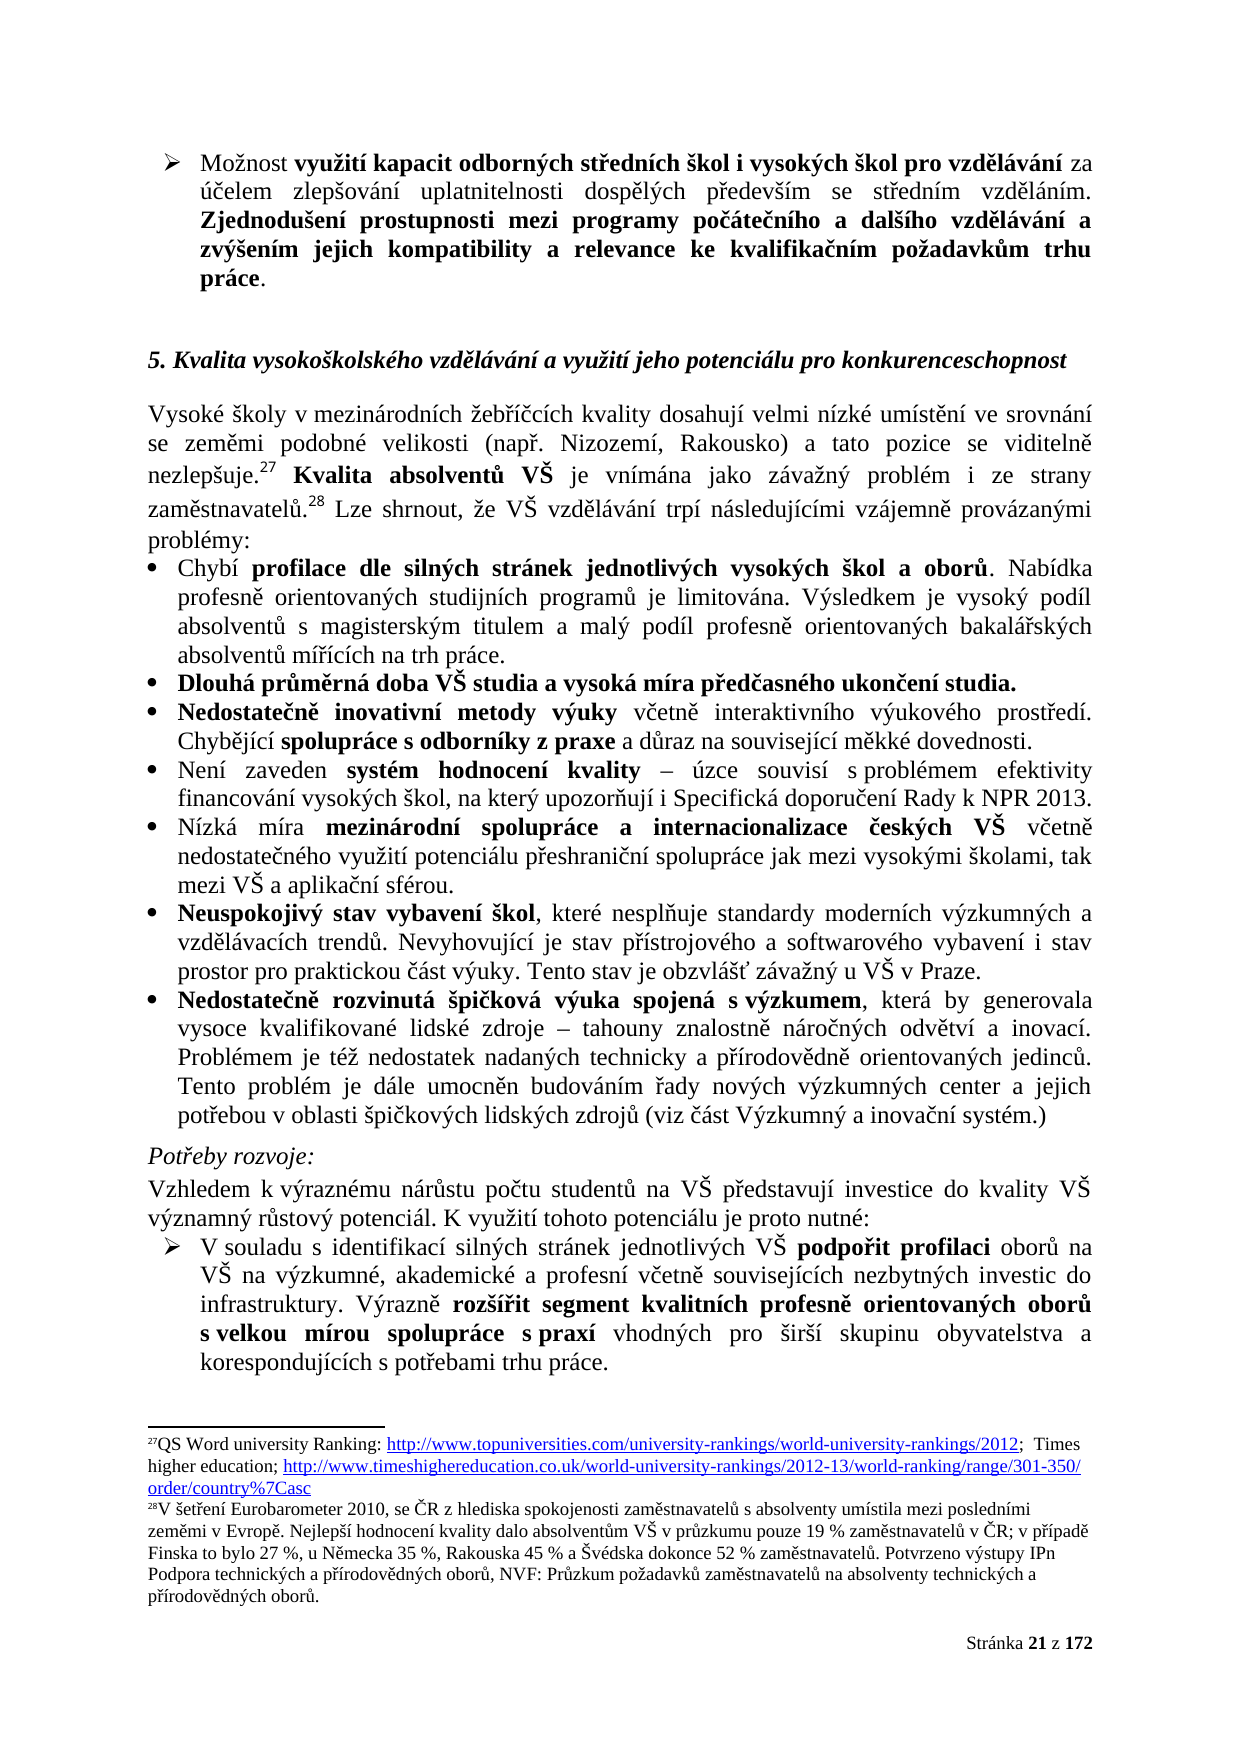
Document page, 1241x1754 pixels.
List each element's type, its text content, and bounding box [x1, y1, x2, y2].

list V souladu s identifikací silných stránek jednotlivých VŠ podpořit profilaci oborů na VŠ na výzkumné, akademické a profesní včetně souvisejících nezbytných investic do infrastruktury. Výrazně rozšířit segment kvalitních profesně orientovaných oborů s velkou mírou spolupráce s praxí vhodných pro širší skupinu obyvatelstva a korespondujících s potřebami trhu práce. [162, 1232, 1092, 1375]
list Chybí profilace dle silných stránek jednotlivých vysokých škol a oborů. Nabídka profesně orientovaných studijních programů je limitována. Výsledkem je vysoký podíl absolventů s magisterským titulem a malý podíl profesně orientovaných bakalářských absolventů mířících na trh práce. [148, 553, 1092, 668]
text Potřeby rozvoje: [148, 1141, 1092, 1170]
list Není zaveden systém hodnocení kvality – úzce souvisí s problémem efektivity financování vysokých škol, na který upozorňují i Specifická doporučení Rady k NPR 2013. [148, 755, 1092, 812]
list Nedostatečně rozvinutá špičková výuka spojená s výzkumem, která by generovala vysoce kvalifikované lidské zdroje – tahouny znalostně náročných odvětví a inovací. Problémem je též nedostatek nadaných technicky a přírodovědně orientovaných jedinců. Tento problém je dále umocněn budováním řady nových výzkumných center a jejich potřebou v oblasti špičkových lidských zdrojů (viz část Výzkumný a inovační systém.) [148, 985, 1092, 1128]
list Dlouhá průměrná doba VŠ studia a vysoká míra předčasného ukončení studia. [148, 668, 1092, 697]
text 5. Kvalita vysokoškolského vzdělávání a využití jeho potenciálu pro konkurenceschopnost [148, 345, 1092, 374]
text Vysoké školy v mezinárodních žebříčcích kvality dosahují velmi nízké umístění ve srovnání se zeměmi podobné velikosti (např. Nizozemí, Rakousko) a tato pozice se viditelně nezlepšuje. Kvalita absolventů VŠ je vnímána jako závažný problém i ze strany zaměstnavatelů. Lze shrnout, že VŠ vzdělávání trpí následujícími vzájemně provázanými problémy: [148, 399, 1092, 553]
list Neuspokojivý stav vybavení škol, které nesplňuje standardy moderních výzkumných a vzdělávacích trendů. Nevyhovující je stav přístrojového a softwarového vybavení i stav prostor pro praktickou část výuky. Tento stav je obzvlášť závažný u VŠ v Praze. [148, 898, 1092, 985]
list Nedostatečně inovativní metody výuky včetně interaktivního výukového prostředí. Chybějící spolupráce s odborníky z praxe a důraz na související měkké dovednosti. [148, 697, 1092, 755]
text Vzhledem k výraznému nárůstu počtu studentů na VŠ představují investice do kvality VŠ významný růstový potenciál. K využití tohoto potenciálu je proto nutné: [148, 1174, 1092, 1232]
list Nízká míra mezinárodní spolupráce a internacionalizace českých VŠ včetně nedostatečného využití potenciálu přeshraniční spolupráce jak mezi vysokými školami, tak mezi VŠ a aplikační sférou. [148, 812, 1092, 898]
list Možnost využití kapacit odborných středních škol i vysokých škol pro vzdělávání za účelem zlepšování uplatnitelnosti dospělých především se středním vzděláním. Zjednodušení prostupnosti mezi programy počátečního a dalšího vzdělávání a zvýšením jejich kompatibility a relevance ke kvalifikačním požadavkům trhu práce. [162, 148, 1092, 291]
